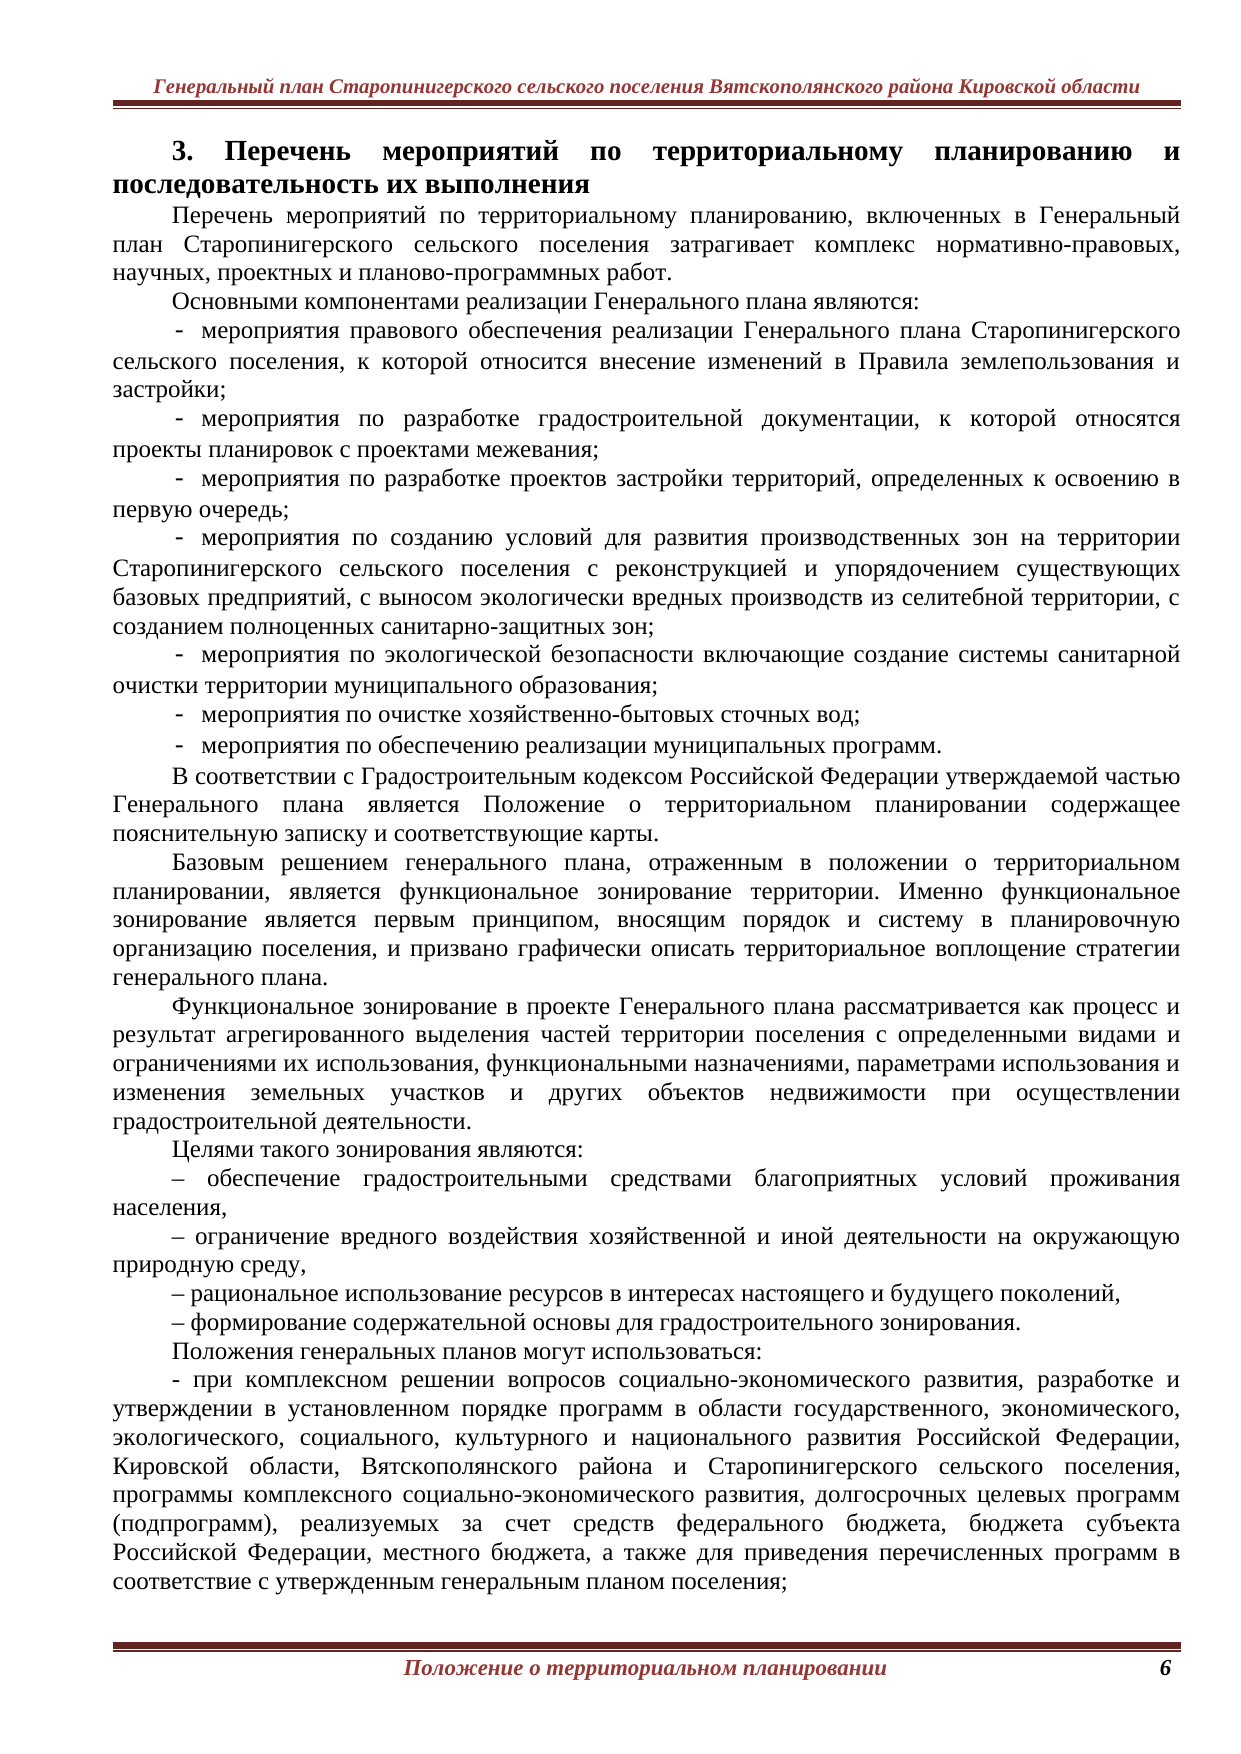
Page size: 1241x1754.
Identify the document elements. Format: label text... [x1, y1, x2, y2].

list мероприятия по разработке проектов застройки территорий, определенных к освоению в первую очередь; [112, 463, 1181, 522]
text В соответствии с Градостроительным кодексом Российской Федерации утверждаемой частью Генерального плана является Положение о территориальном планировании содержащее пояснительную записку и соответствующие карты. [112, 761, 1181, 847]
text Перечень мероприятий по территориальному планированию, включенных в Генеральный план Старопинигерского сельского поселения затрагивает комплекс нормативно-правовых, научных, проектных и планово-программных работ. [112, 200, 1181, 286]
text - при комплексном решении вопросов социально-экономического развития, разработке и утверждении в установленном порядке программ в области государственного, экономического, экологического, социального, культурного и национального развития Российской Федерации, Кировской области, Вятскополянского района и Старопинигерского сельского поселения, программы комплексного социально-экономического развития, долгосрочных целевых программ (подпрограмм), реализуемых за счет средств федерального бюджета, бюджета субъекта Российской Федерации, местного бюджета, а также для приведения перечисленных программ в соответствие с утвержденным генеральным планом поселения; [112, 1364, 1181, 1594]
list мероприятия по очистке хозяйственно-бытовых сточных вод; [112, 699, 1181, 730]
list мероприятия правового обеспечения реализации Генерального плана Старопинигерского сельского поселения, к которой относится внесение изменений в Правила землепользования и застройки; [112, 315, 1181, 403]
list мероприятия по созданию условий для развития производственных зон на территории Старопинигерского сельского поселения с реконструкцией и упорядочением существующих базовых предприятий, с выносом экологически вредных производств из селитебной территории, с созданием полноценных санитарно-защитных зон; [112, 522, 1181, 639]
text Положения генеральных планов могут использоваться: [112, 1336, 1181, 1364]
text Целями такого зонирования являются: [112, 1134, 1181, 1163]
list мероприятия по обеспечению реализации муниципальных программ. [112, 730, 1181, 761]
text – ограничение вредного воздействия хозяйственной и иной деятельности на окружающую природную среду, [112, 1221, 1181, 1278]
text – рациональное использование ресурсов в интересах настоящего и будущего поколений, [112, 1278, 1181, 1307]
text Основными компонентами реализации Генерального плана являются: [112, 286, 1181, 315]
list мероприятия по экологической безопасности включающие создание системы санитарной очистки территории муниципального образования; [112, 639, 1181, 699]
subtitle 3. Перечень мероприятий по территориальному планированию и последовательность их выполнения [112, 133, 1181, 200]
text – формирование содержательной основы для градостроительного зонирования. [112, 1307, 1181, 1336]
list мероприятия по разработке градостроительной документации, к которой относятся проекты планировок с проектами межевания; [112, 403, 1181, 463]
text Функциональное зонирование в проекте Генерального плана рассматривается как процесс и результат агрегированного выделения частей территории поселения с определенными видами и ограничениями их использования, функциональными назначениями, параметрами использования и изменения земельных участков и других объектов недвижимости при осуществлении градостроительной деятельности. [112, 991, 1181, 1134]
text – обеспечение градостроительными средствами благоприятных условий проживания населения, [112, 1163, 1181, 1221]
text Базовым решением генерального плана, отраженным в положении о территориальном планировании, является функциональное зонирование территории. Именно функциональное зонирование является первым принципом, вносящим порядок и систему в планировочную организацию поселения, и призвано графически описать территориальное воплощение стратегии генерального плана. [112, 847, 1181, 991]
